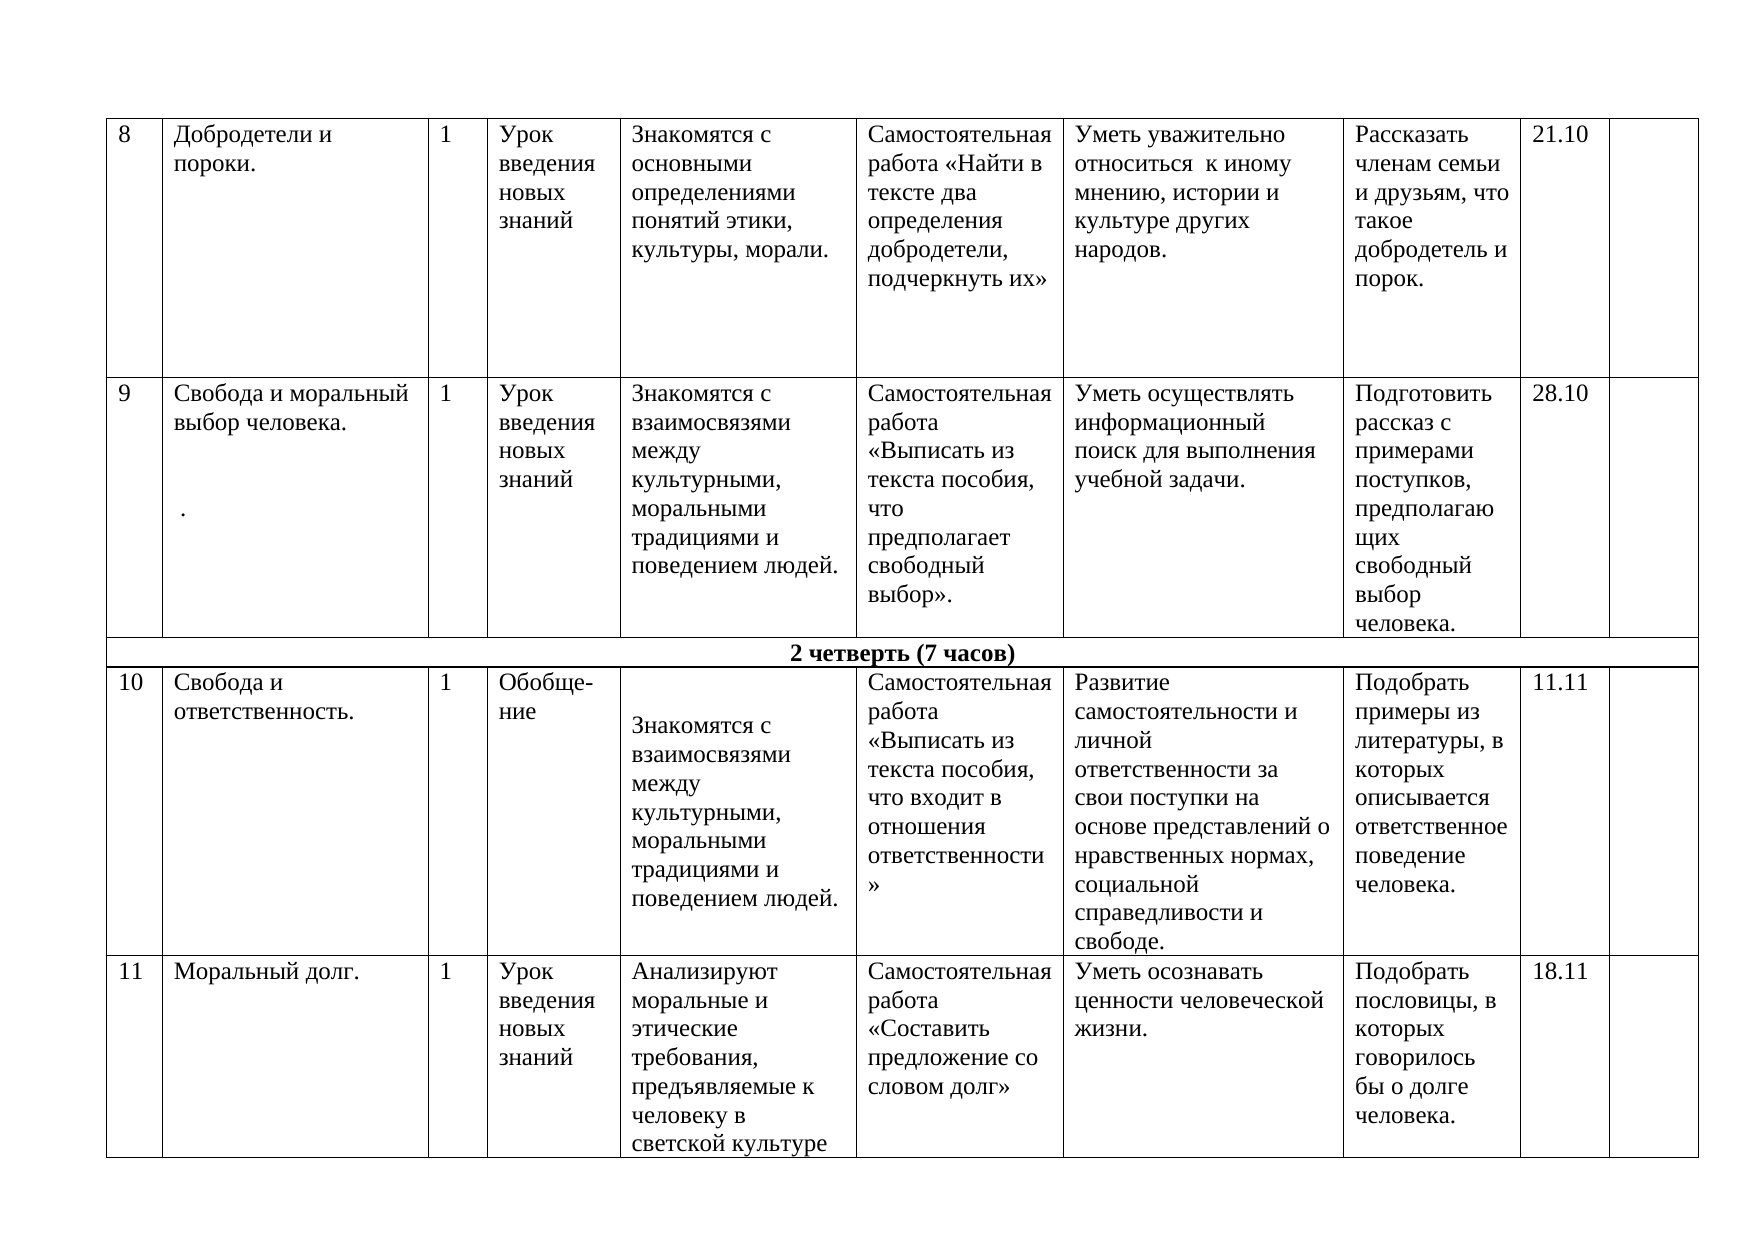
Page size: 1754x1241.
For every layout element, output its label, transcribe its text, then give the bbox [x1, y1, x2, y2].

table_cell [1610, 956, 1698, 1157]
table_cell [1064, 956, 1343, 1157]
table_cell 21.10 [1521, 119, 1609, 377]
table_cell 18.11 [1521, 956, 1609, 1157]
table_cell Свобода и моральный выбор человека. . [163, 378, 428, 637]
table_cell Самостоятельная работа «Выписать из текста пособия, что входит в отношения ответственности» [857, 668, 1063, 955]
table_cell 1 [429, 378, 487, 637]
table_cell Обобще- ние [488, 668, 620, 955]
table_cell 1 [429, 668, 487, 955]
table_cell 11.11 [1521, 668, 1609, 955]
table_cell 10 [107, 668, 162, 955]
table_cell [1610, 668, 1698, 955]
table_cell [488, 956, 620, 1157]
table_cell 28.10 [1521, 378, 1609, 637]
table_cell 8 [107, 119, 162, 377]
table_cell Развитие самостоятельности и личной ответственности за свои поступки на основе представлений о нравственных нормах, социальной справедливости и свободе. [1064, 668, 1343, 955]
table_cell Моральный долг. [163, 956, 428, 1157]
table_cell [1344, 119, 1520, 377]
table_cell [1610, 119, 1698, 377]
table_cell 11 [107, 956, 162, 1157]
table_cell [163, 119, 428, 377]
table_cell 9 [107, 378, 162, 637]
table_cell [1610, 378, 1698, 637]
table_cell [857, 956, 1063, 1157]
table_cell Знакомятся с взаимосвязями между культурными, моральными традициями и поведением людей. [621, 668, 856, 955]
table_cell Знакомятся с взаимосвязями между культурными, моральными традициями и поведением людей. [621, 378, 856, 637]
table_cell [621, 956, 856, 1157]
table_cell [1344, 956, 1520, 1157]
table_cell Подготовить рассказ с примерами поступков, предполагающих свободный выбор человека. [1344, 378, 1520, 637]
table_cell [621, 119, 856, 377]
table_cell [488, 119, 620, 377]
table_cell 1 [429, 956, 487, 1157]
table_cell Уметь осуществлять информационный поиск для выполнения учебной задачи. [1064, 378, 1343, 637]
table_cell Самостоятельная работа «Выписать из текста пособия, что предполагает свободный выбор». [857, 378, 1063, 637]
table_cell Урок введения новых знаний [488, 378, 620, 637]
table_cell Свобода и ответственность. [163, 668, 428, 955]
table_cell 2 четверть (7 часов) [107, 638, 1698, 666]
table_cell 1 [429, 119, 487, 377]
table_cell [857, 119, 1063, 377]
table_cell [1064, 119, 1343, 377]
table_cell Подобрать примеры из литературы, в которых описывается ответственное поведение человека. [1344, 668, 1520, 955]
